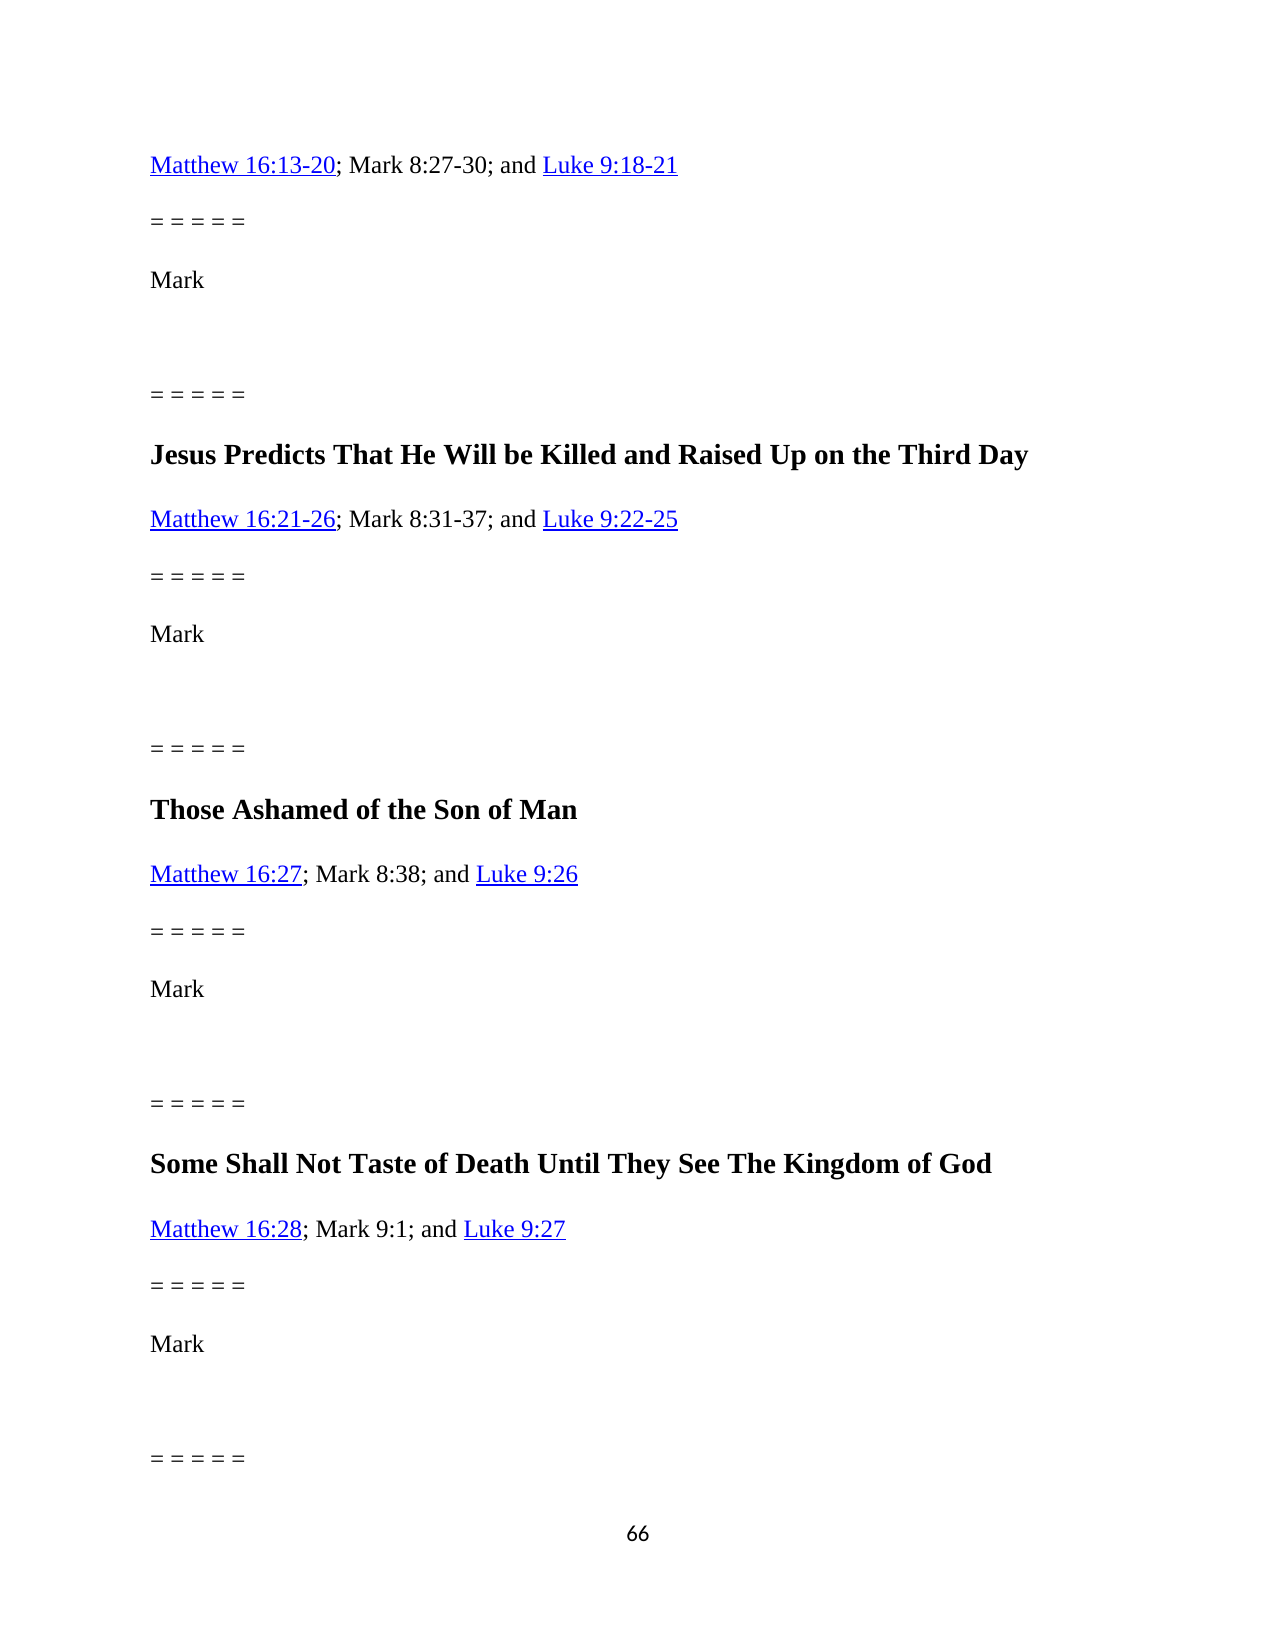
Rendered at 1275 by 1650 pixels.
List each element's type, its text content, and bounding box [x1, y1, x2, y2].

text Mark [150, 974, 1122, 1003]
text Those Ashamed of the Son of Man [150, 792, 1122, 826]
text = = = = = [150, 1271, 1122, 1300]
text = = = = = [150, 380, 1123, 409]
text Matthew 16:21-26; Mark 8:31-37; and Luke 9:22-25 [150, 504, 1122, 533]
text = = = = = [150, 562, 1122, 591]
text Mark [150, 265, 1122, 294]
text Matthew 16:13-20; Mark 8:27-30; and Luke 9:18-21 [150, 150, 1123, 179]
text Jesus Predicts That He Will be Killed and Raised Up on the Third Day [150, 437, 1125, 471]
text Matthew 16:27; Mark 8:38; and Luke 9:26 [150, 859, 1122, 888]
text = = = = = [150, 734, 1122, 763]
text Mark [150, 1329, 1122, 1357]
text Some Shall Not Taste of Death Until They See The Kingdom of God [150, 1147, 1122, 1180]
text Matthew 16:28; Mark 9:1; and Luke 9:27 [150, 1214, 1122, 1242]
text = = = = = [150, 1444, 1123, 1472]
text = = = = = [150, 917, 1122, 945]
text Mark [150, 619, 1122, 648]
text = = = = = [150, 207, 1123, 236]
text = = = = = [150, 1089, 1122, 1118]
